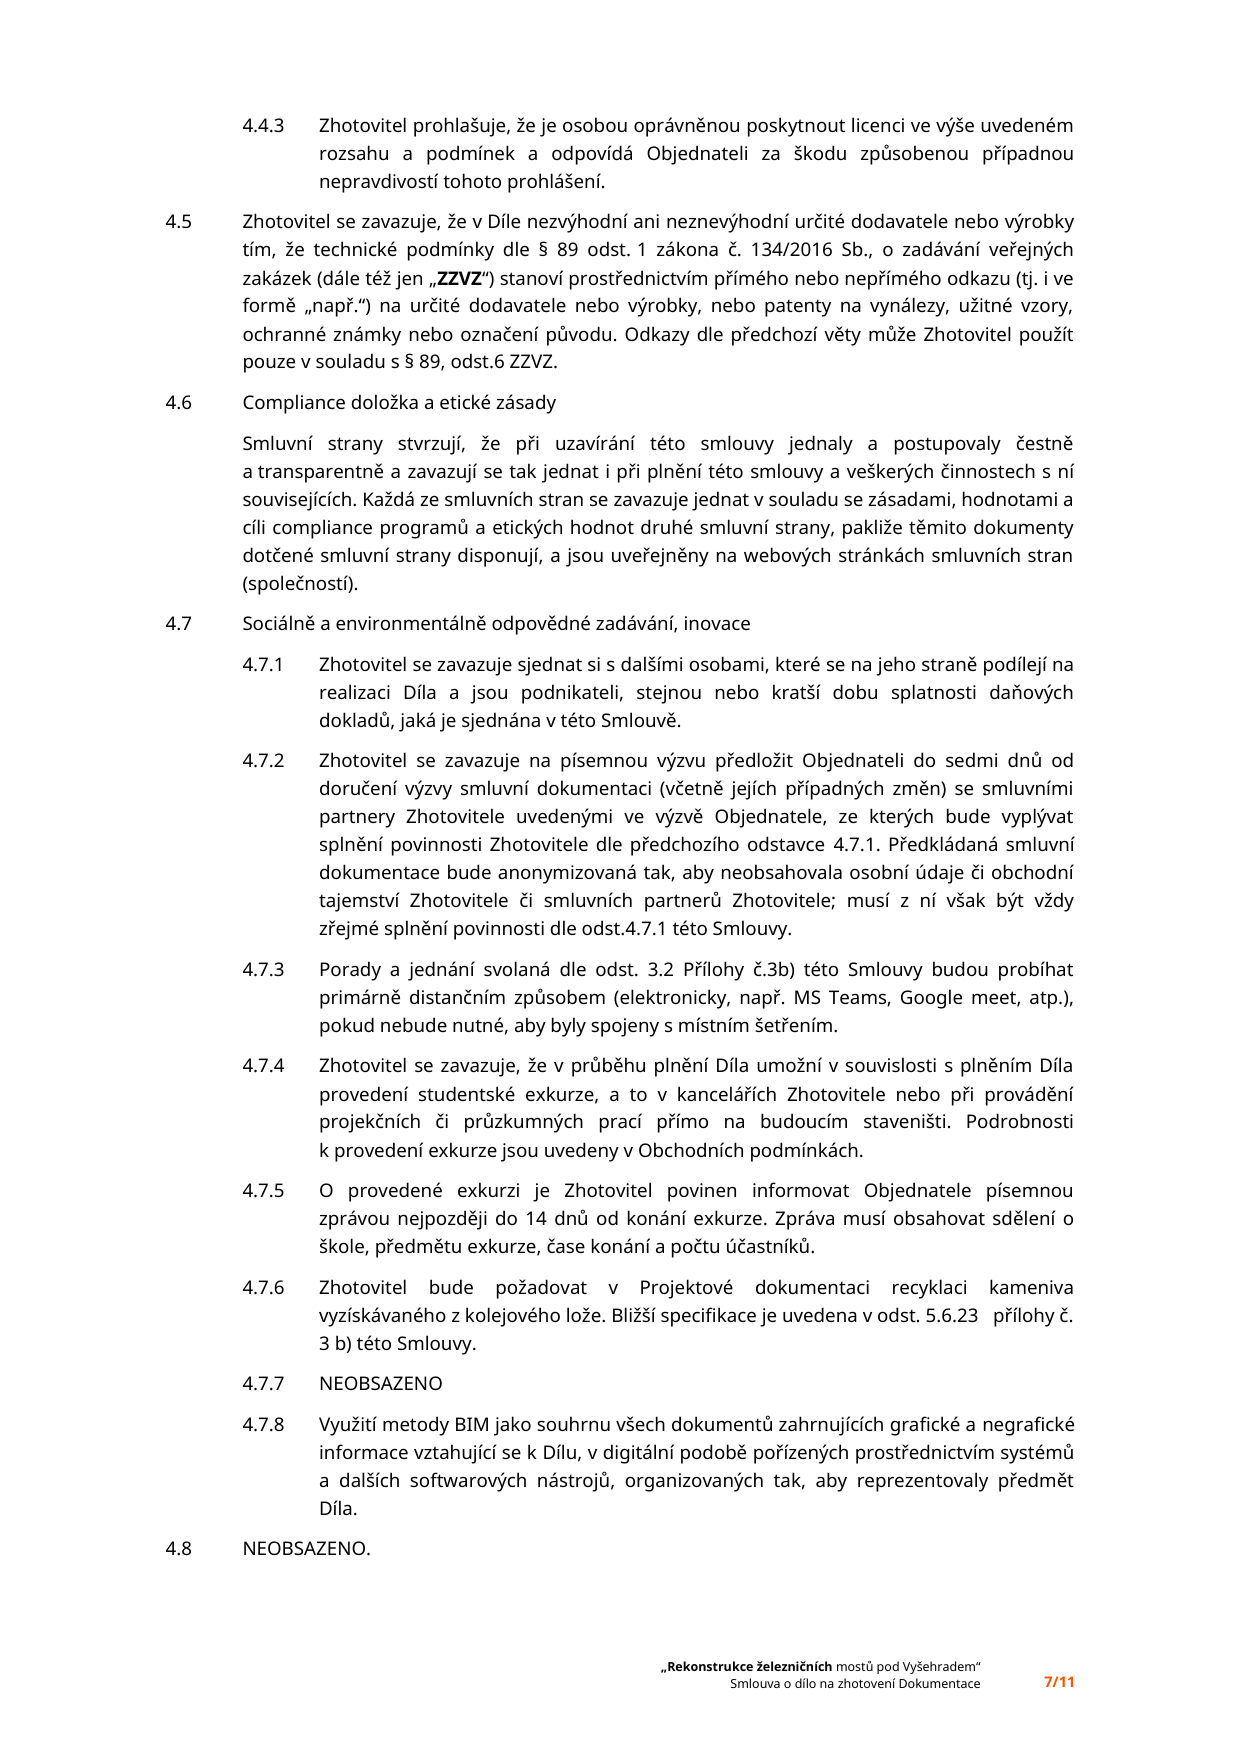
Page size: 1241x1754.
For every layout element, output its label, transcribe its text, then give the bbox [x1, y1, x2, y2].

text Využití metody BIM jako souhrnu všech dokumentů zahrnujících grafické a negrafické informace vztahující se k Dílu, v digitální podobě pořízených prostřednictvím systémů a dalších softwarových nástrojů, organizovaných tak, aby reprezentovaly předmět Díla. [242, 1411, 1075, 1521]
text NEOBSAZENO [242, 1371, 1075, 1396]
text Zhotovitel se zavazuje na písemnou výzvu předložit Objednateli do sedmi dnů od doručení výzvy smluvní dokumentaci (včetně jejích případných změn) se smluvními partnery Zhotovitele uvedenými ve výzvě Objednatele, ze kterých bude vyplývat splnění povinnosti Zhotovitele dle předchozího odstavce 4.7.1. Předkládaná smluvní dokumentace bude anonymizovaná tak, aby neobsahovala osobní údaje či obchodní tajemství Zhotovitele či smluvních partnerů Zhotovitele; musí z ní však být vždy zřejmé splnění povinnosti dle odst.4.7.1 této Smlouvy. [242, 748, 1075, 941]
text Compliance doložka a etické zásady [165, 389, 1075, 415]
list Sociálně a environmentálně odpovědné zadávání, inovace [165, 611, 1075, 636]
list Zhotovitel se zavazuje, že v Díle nezvýhodní ani neznevýhodní určité dodavatele nebo výrobky tím, že technické podmínky dle § 89 odst. 1 zákona č. 134/2016 Sb., o zadávání veřejných zakázek (dále též jen „ZZVZ“) stanoví prostřednictvím přímého nebo nepřímého odkazu (tj. i ve formě „např.“) na určité dodavatele nebo výrobky, nebo patenty na vynálezy, užitné vzory, ochranné známky nebo označení původu. Odkazy dle předchozí věty může Zhotovitel použít pouze v souladu s § 89, odst.6 ZZVZ. [165, 209, 1075, 374]
text Zhotovitel bude požadovat v Projektové dokumentaci recyklaci kameniva vyzískávaného z kolejového lože. Bližší specifikace je uvedena v odst. 5.6.23 přílohy č. 3 b) této Smlouvy. [242, 1274, 1075, 1356]
text NEOBSAZENO. [165, 1536, 1075, 1561]
text Zhotovitel se zavazuje, že v průběhu plnění Díla umožní v souvislosti s plněním Díla provedení studentské exkurze, a to v kancelářích Zhotovitele nebo při provádění projekčních či průzkumných prací přímo na budoucím staveništi. Podrobnosti k provedení exkurze jsou uvedeny v Obchodních podmínkách. [242, 1053, 1075, 1162]
text O provedené exkurzi je Zhotovitel povinen informovat Objednatele písemnou zprávou nejpozději do 14 dnů od konání exkurze. Zpráva musí obsahovat sdělení o škole, předmětu exkurze, čase konání a počtu účastníků. [242, 1177, 1075, 1259]
text Zhotovitel prohlašuje, že je osobou oprávněnou poskytnout licenci ve výše uvedeném rozsahu a podmínek a odpovídá Objednateli za škodu způsobenou případnou nepravdivostí tohoto prohlášení. [242, 112, 1075, 194]
text Porady a jednání svolaná dle odst. 3.2 Přílohy č.3b) této Smlouvy budou probíhat primárně distančním způsobem (elektronicky, např. MS Teams, Google meet, atp.), pokud nebude nutné, aby byly spojeny s místním šetřením. [242, 956, 1075, 1038]
list Smluvní strany stvrzují, že při uzavírání této smlouvy jednaly a postupovaly čestně a transparentně a zavazují se tak jednat i při plnění této smlouvy a veškerých činnostech s ní souvisejících. Každá ze smluvních stran se zavazuje jednat v souladu se zásadami, hodnotami a cíli compliance programů a etických hodnot druhé smluvní strany, pakliže těmito dokumenty dotčené smluvní strany disponují, a jsou uveřejněny na webových stránkách smluvních stran (společností). [242, 430, 1075, 596]
text Zhotovitel se zavazuje sjednat si s dalšími osobami, které se na jeho straně podílejí na realizaci Díla a jsou podnikateli, stejnou nebo kratší dobu splatnosti daňových dokladů, jaká je sjednána v této Smlouvě. [242, 651, 1075, 733]
